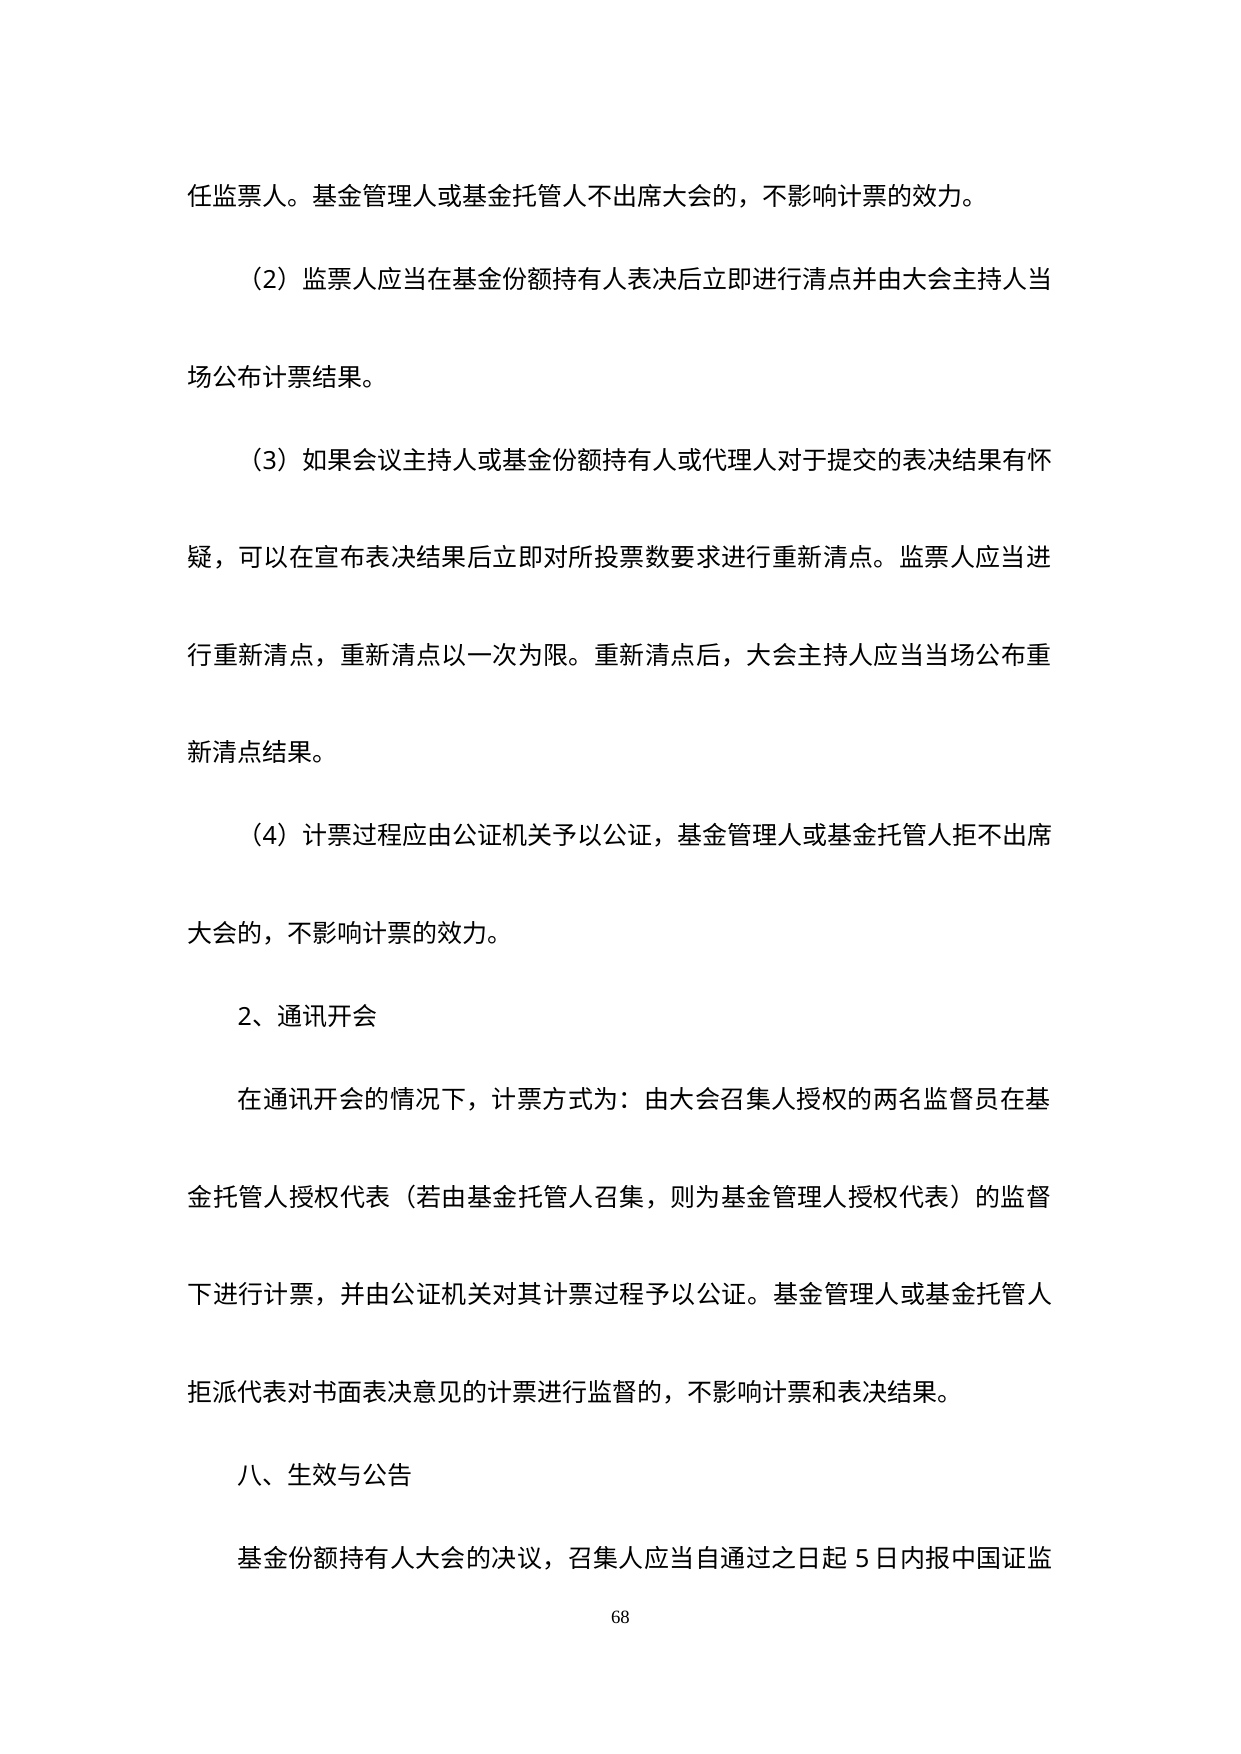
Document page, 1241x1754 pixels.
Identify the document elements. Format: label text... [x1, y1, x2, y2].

text （3）如果会议主持人或基金份额持有人或代理人对于提交的表决结果有怀疑，可以在宣布表决结果后立即对所投票数要求进行重新清点。监票人应当进行重新清点，重新清点以一次为限。重新清点后，大会主持人应当当场公布重新清点结果。 [187, 426, 1053, 783]
text 2、通讯开会 [187, 982, 1053, 1047]
text 八、生效与公告 [187, 1441, 1053, 1506]
text （4）计票过程应由公证机关予以公证，基金管理人或基金托管人拒不出席大会的，不影响计票的效力。 [187, 801, 1053, 964]
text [187, 162, 1053, 227]
text （2）监票人应当在基金份额持有人表决后立即进行清点并由大会主持人当场公布计票结果。 [187, 245, 1053, 408]
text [187, 1524, 1053, 1589]
text 在通讯开会的情况下，计票方式为：由大会召集人授权的两名监督员在基金托管人授权代表（若由基金托管人召集，则为基金管理人授权代表）的监督下进行计票，并由公证机关对其计票过程予以公证。基金管理人或基金托管人拒派代表对书面表决意见的计票进行监督的，不影响计票和表决结果。 [187, 1065, 1053, 1423]
